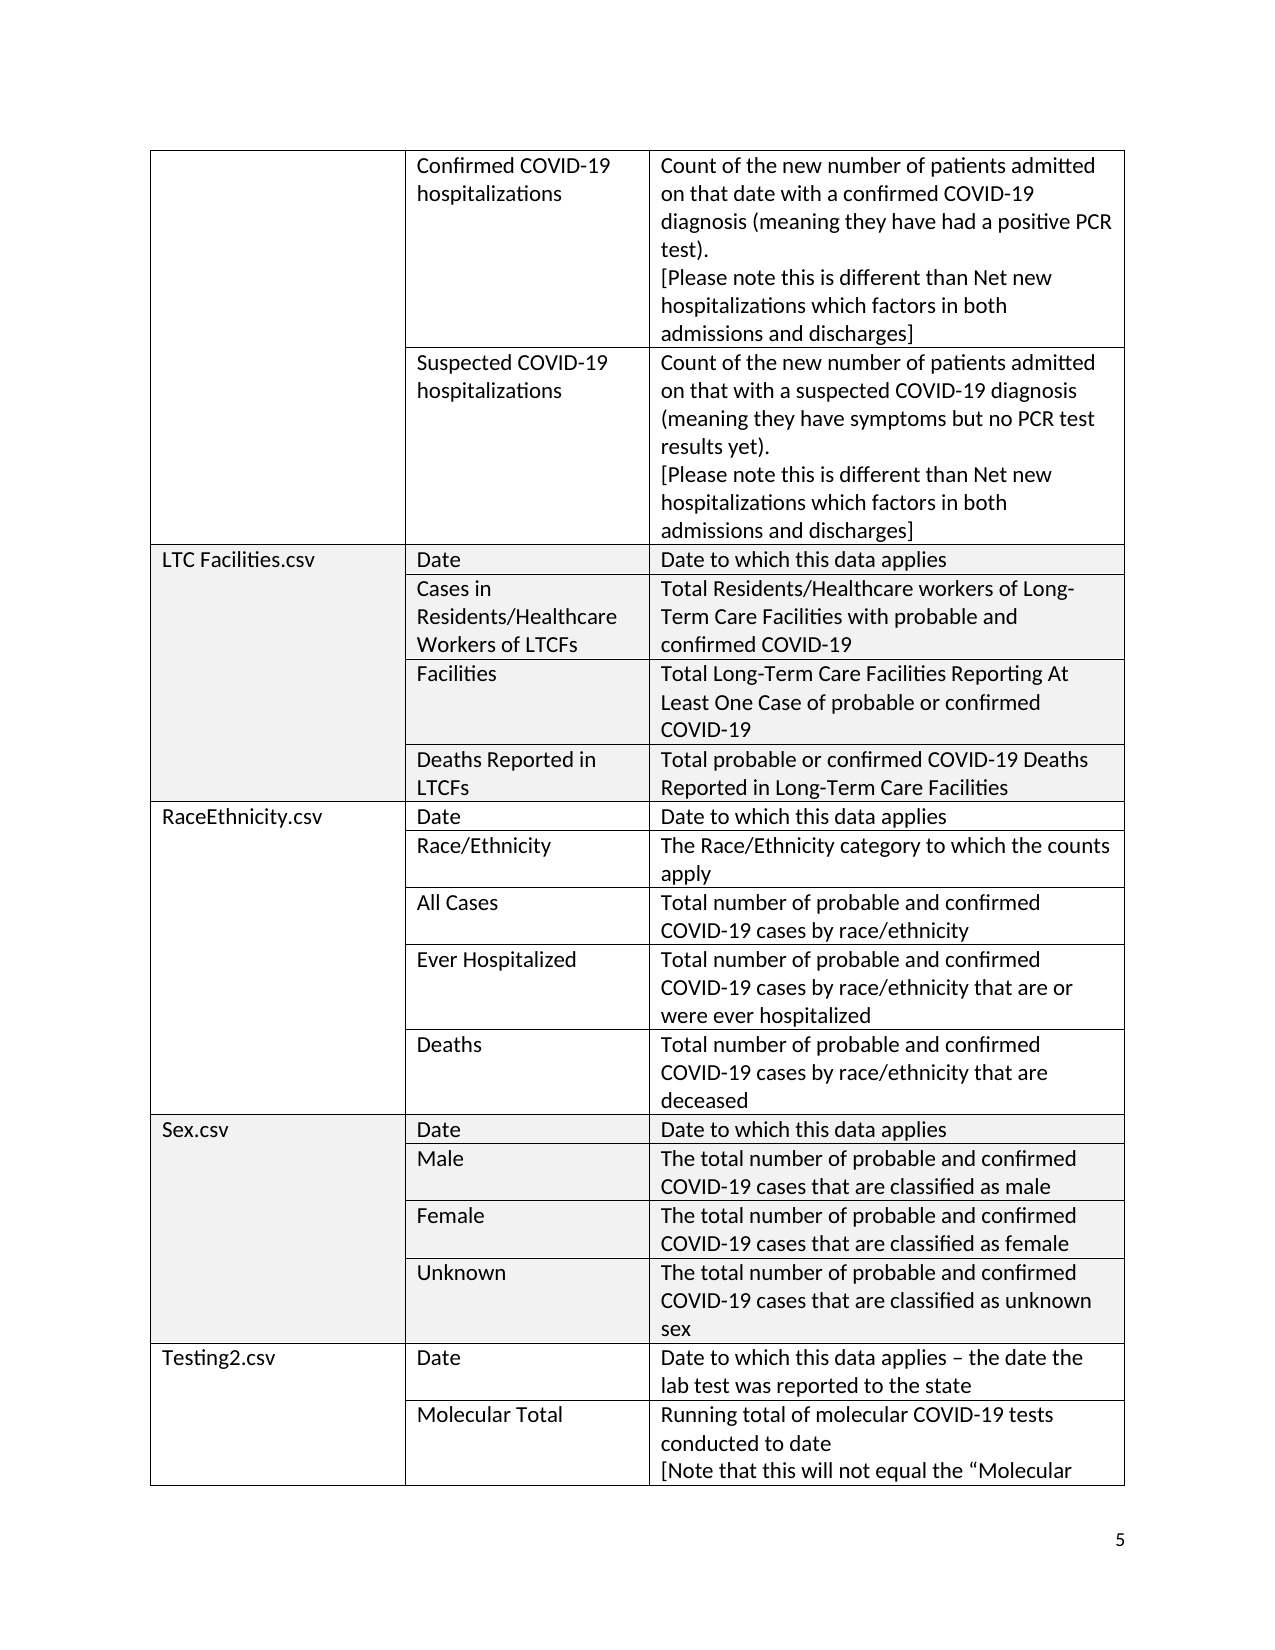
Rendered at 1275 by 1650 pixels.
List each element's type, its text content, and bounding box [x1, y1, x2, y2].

table_cell Molecular Total [406, 1401, 649, 1485]
table_cell The total number of probable and confirmed COVID-19 cases that are classified as female [650, 1201, 1124, 1257]
table_cell Deaths Reported in LTCFs [406, 745, 649, 801]
table_cell Cases in Residents/Healthcare Workers of LTCFs [406, 575, 649, 658]
table_cell Sex.csv [151, 1115, 405, 1342]
table_cell Suspected COVID-19 hospitalizations [406, 348, 649, 544]
table_cell Date [406, 1344, 649, 1399]
table_cell LTC Facilities.csv [151, 545, 405, 801]
table_cell Date [406, 545, 649, 573]
table_cell Date [406, 1115, 649, 1143]
table_cell Male [406, 1144, 649, 1200]
table_cell RaceEthnicity.csv [151, 802, 405, 1114]
table_cell Total number of probable and confirmed COVID-19 cases by race/ethnicity [650, 888, 1124, 944]
table_cell Date to which this data applies [650, 802, 1124, 830]
table_cell Date [406, 802, 649, 830]
table_cell Date to which this data applies [650, 1115, 1124, 1143]
table_cell Race/Ethnicity [406, 831, 649, 887]
table_cell The total number of probable and confirmed COVID-19 cases that are classified as unknown sex [650, 1259, 1124, 1342]
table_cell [650, 1401, 1124, 1485]
table_cell Total Long-Term Care Facilities Reporting At Least One Case of probable or confirmed COVID-19 [650, 660, 1124, 744]
table_cell Date to which this data applies [650, 545, 1124, 573]
table_cell Confirmed COVID-19 hospitalizations [406, 151, 649, 347]
table_cell Date to which this data applies – the date the lab test was reported to the state [650, 1344, 1124, 1399]
table_cell Facilities [406, 660, 649, 744]
table_cell Unknown [406, 1259, 649, 1342]
table_cell The Race/Ethnicity category to which the counts apply [650, 831, 1124, 887]
table_cell Count of the new number of patients admitted on that with a suspected COVID-19 diagnosis (meaning they have symptoms but no PCR test results yet). [Please note this is different than Net new hospitalizations which factors in both admissions and discharges] [650, 348, 1124, 544]
table_cell Female [406, 1201, 649, 1257]
table_cell Deaths [406, 1030, 649, 1114]
table_cell Count of the new number of patients admitted on that date with a confirmed COVID-19 diagnosis (meaning they have had a positive PCR test). [Please note this is different than Net new hospitalizations which factors in both admissions and discharges] [650, 151, 1124, 347]
table_cell Total Residents/Healthcare workers of Long-Term Care Facilities with probable and confirmed COVID-19 [650, 575, 1124, 658]
table_cell Total number of probable and confirmed COVID-19 cases by race/ethnicity that are deceased [650, 1030, 1124, 1114]
table_cell All Cases [406, 888, 649, 944]
table_cell Ever Hospitalized [406, 945, 649, 1029]
table_cell Total number of probable and confirmed COVID-19 cases by race/ethnicity that are or were ever hospitalized [650, 945, 1124, 1029]
table_cell Total probable or confirmed COVID-19 Deaths Reported in Long-Term Care Facilities [650, 745, 1124, 801]
table_cell The total number of probable and confirmed COVID-19 cases that are classified as male [650, 1144, 1124, 1200]
table_cell Testing2.csv [151, 1344, 405, 1485]
